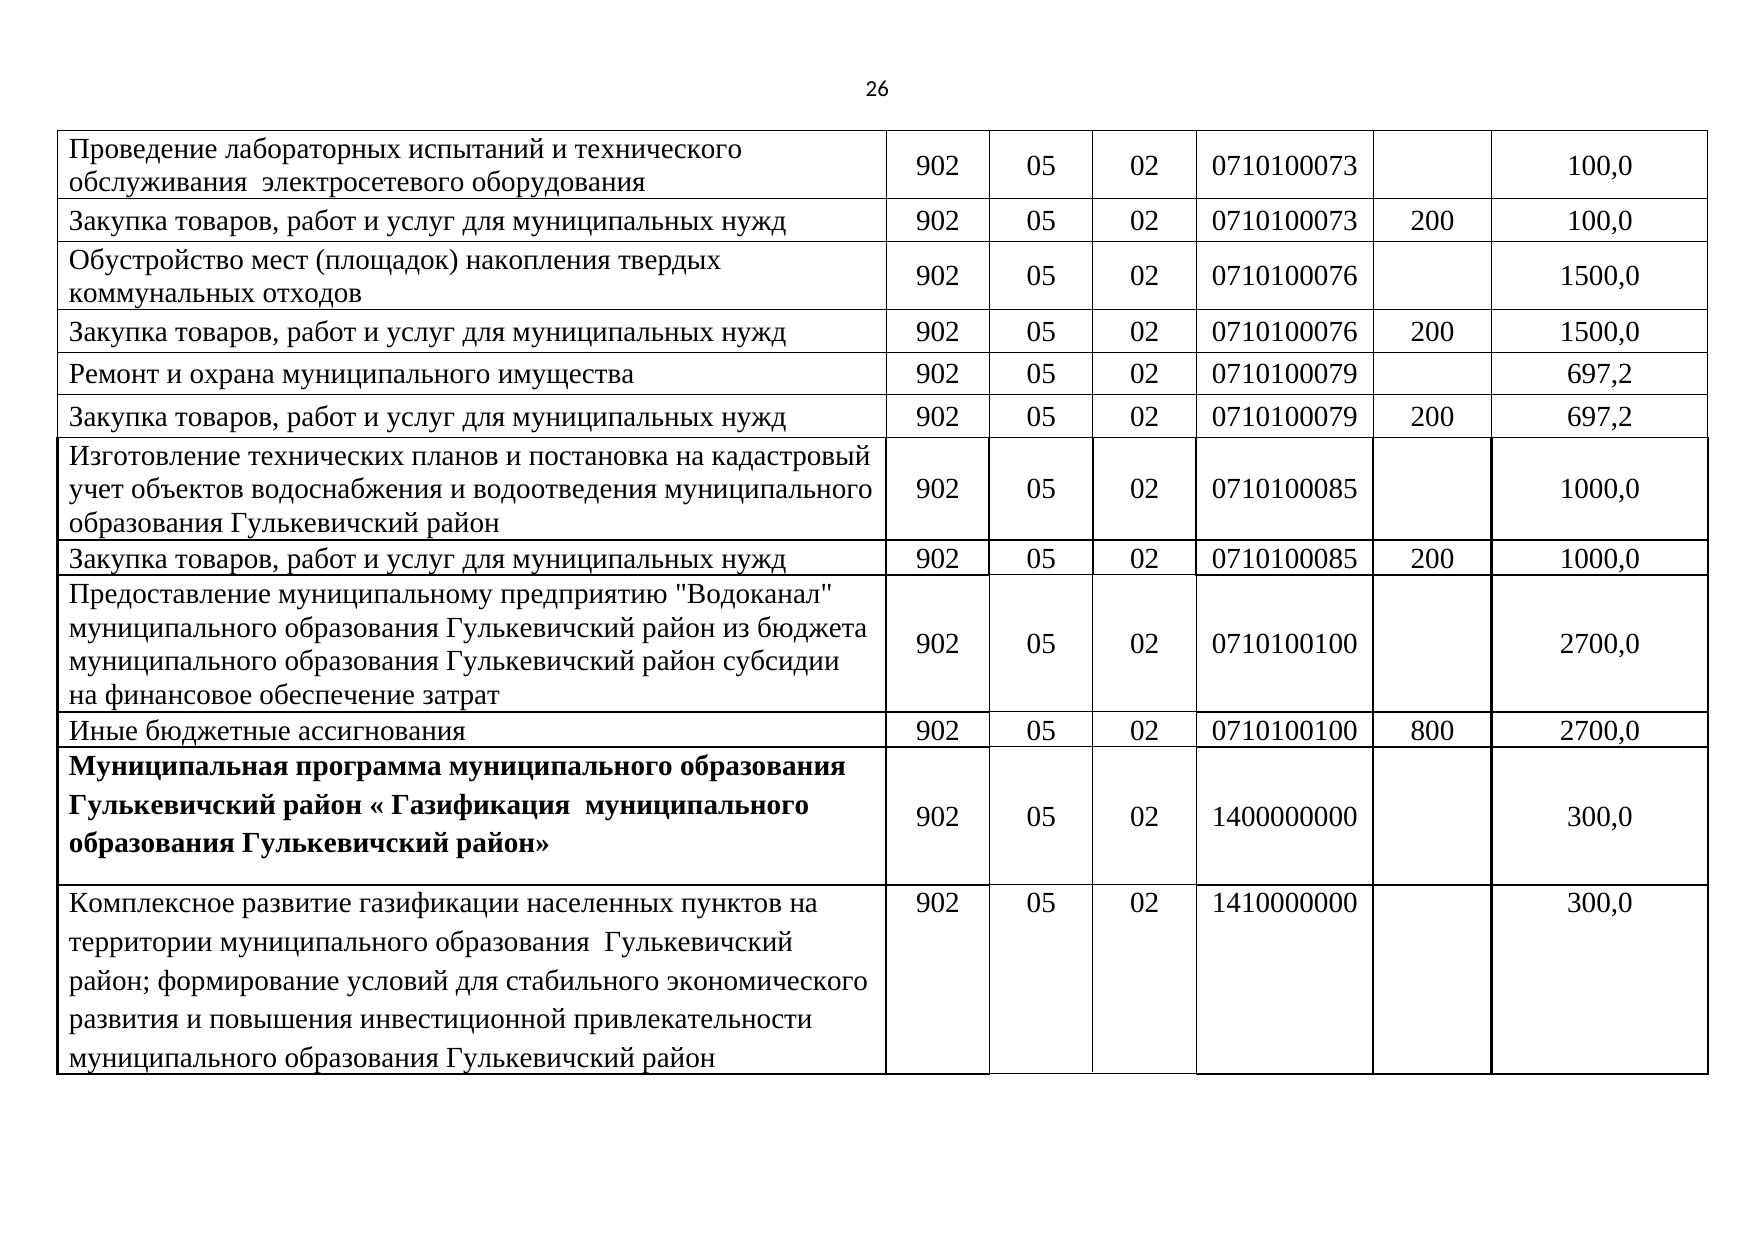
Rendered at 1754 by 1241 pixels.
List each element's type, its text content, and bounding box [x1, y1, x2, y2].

table_cell 300,0 [1493, 886, 1707, 1073]
table_cell 300,0 [1493, 748, 1707, 883]
table_cell 902 [887, 310, 989, 352]
table_cell 05 [990, 310, 1092, 352]
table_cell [58, 310, 886, 352]
table_cell 0710100073 [1197, 199, 1373, 241]
table_cell 697,2 [1492, 395, 1707, 437]
table_cell 02 [1093, 353, 1196, 394]
table_cell 902 [887, 438, 988, 539]
table_cell 05 [990, 395, 1092, 437]
table_cell 02 [1093, 131, 1196, 198]
table_cell 0710100085 [1197, 438, 1372, 539]
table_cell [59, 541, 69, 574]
table_cell [1374, 438, 1490, 539]
table_cell Закупка товаров, работ и услуг для муниципальных нужд [58, 395, 886, 437]
table_cell [1374, 131, 1491, 198]
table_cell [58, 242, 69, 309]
table_cell 05 [990, 747, 1092, 883]
table_cell 0710100100 [1197, 576, 1372, 711]
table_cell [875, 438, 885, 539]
table_cell 02 [1093, 747, 1196, 883]
table_cell 200 [1374, 310, 1491, 352]
table_cell 02 [1093, 199, 1196, 241]
table_cell 697,2 [1492, 353, 1707, 394]
table_cell [1374, 353, 1491, 394]
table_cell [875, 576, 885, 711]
table_cell 05 [990, 199, 1092, 241]
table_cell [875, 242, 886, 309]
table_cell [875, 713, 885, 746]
table_cell 1500,0 [1492, 242, 1707, 309]
table_cell 05 [990, 438, 1092, 539]
table_cell Муниципальная программа муниципального образования Гулькевичский район « Газификация муниципального образования Гулькевичский район» [59, 748, 885, 883]
table_cell 02 [1093, 310, 1196, 352]
table_cell 902 [887, 395, 989, 437]
table_cell 902 [887, 199, 989, 241]
table_cell 05 [990, 353, 1092, 394]
table_cell 100,0 [1492, 199, 1707, 241]
table_cell 902 [887, 576, 989, 711]
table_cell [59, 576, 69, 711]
table_cell 0710100076 [1197, 310, 1373, 352]
table_cell 02 [1093, 242, 1196, 309]
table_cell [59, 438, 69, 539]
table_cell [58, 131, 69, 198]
table_cell [1374, 242, 1491, 309]
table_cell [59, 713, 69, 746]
table_cell Ремонт и охрана муниципального имущества [58, 353, 886, 394]
table_cell 902 [887, 353, 989, 394]
table_cell 05 [990, 131, 1092, 198]
table_cell 902 [887, 886, 989, 1073]
table_cell [1374, 886, 1490, 1073]
table_cell 200 [1374, 199, 1491, 241]
table_cell 1500,0 [1492, 310, 1707, 352]
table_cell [58, 199, 886, 241]
table_cell 02 [1093, 885, 1196, 1073]
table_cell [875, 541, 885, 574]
table_cell 2700,0 [1493, 576, 1707, 711]
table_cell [59, 886, 885, 1073]
table_cell [1374, 576, 1490, 711]
table_cell 05 [990, 575, 1092, 711]
table_cell 0710100079 [1197, 395, 1373, 437]
table_cell 0710100073 [1197, 131, 1373, 198]
table_cell 902 [887, 131, 989, 198]
table_cell 02 [1093, 712, 1196, 746]
table_cell 1410000000 [1197, 886, 1372, 1073]
table_cell 0710100079 [1197, 353, 1373, 394]
table_cell 902 [887, 748, 989, 883]
table_cell 02 [1094, 438, 1195, 539]
table_cell 05 [990, 712, 1092, 746]
table_cell 0710100076 [1197, 242, 1373, 309]
table_cell 02 [1093, 395, 1196, 437]
table_cell 200 [1374, 395, 1491, 437]
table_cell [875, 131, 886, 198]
table_cell [1374, 748, 1490, 883]
table_cell 902 [887, 242, 989, 309]
table_cell 05 [990, 242, 1092, 309]
table_cell 05 [990, 885, 1093, 1073]
table_cell 02 [1093, 575, 1196, 711]
table_cell 1000,0 [1493, 438, 1707, 539]
table_cell 100,0 [1492, 131, 1707, 198]
table_cell 1400000000 [1197, 748, 1372, 883]
